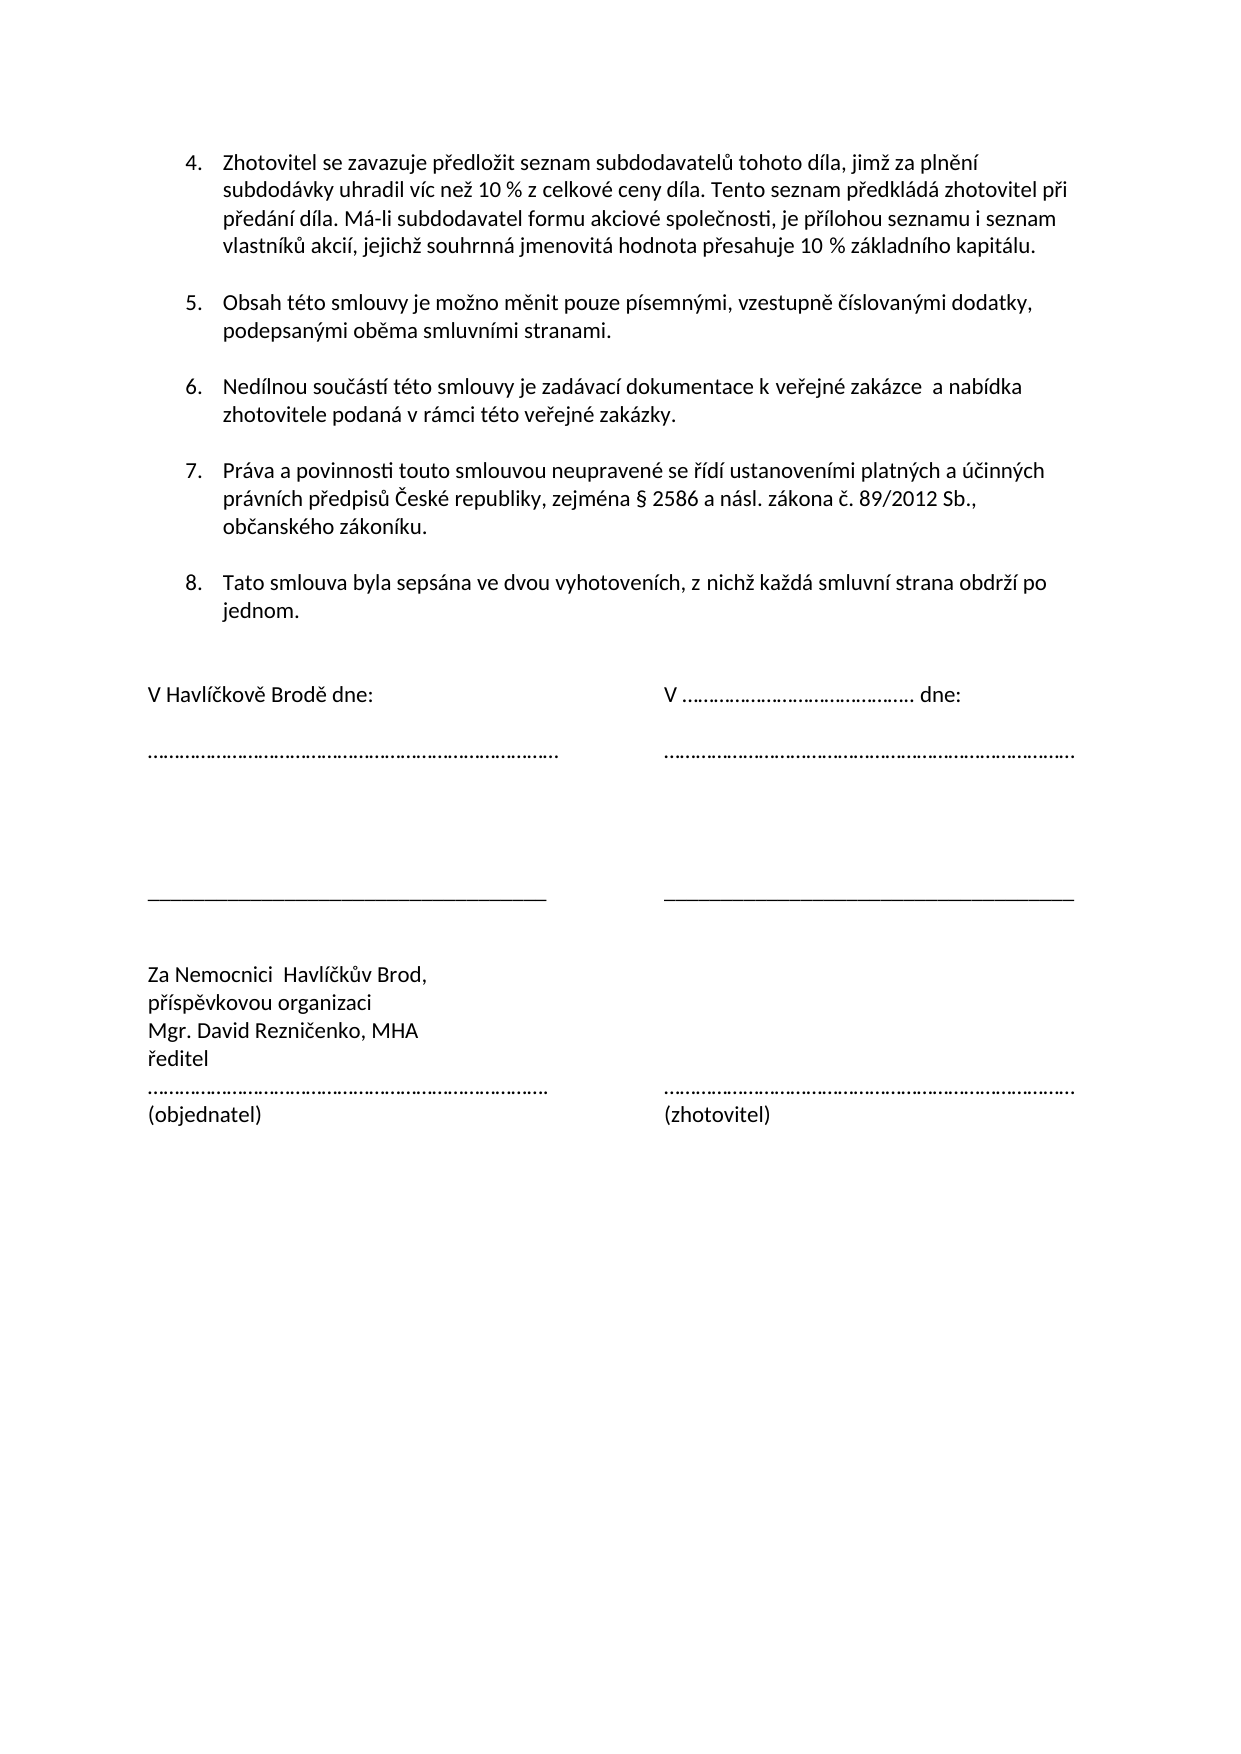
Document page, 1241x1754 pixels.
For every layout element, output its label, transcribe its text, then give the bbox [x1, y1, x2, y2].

list Práva a povinnosti touto smlouvou neupravené se řídí ustanoveními platných a účinných právních předpisů České republiky, zejména § 2586 a násl. zákona č. 89/2012 Sb., občanského zákoníku. [185, 456, 1093, 540]
text ředitel [148, 1044, 1093, 1072]
text Za Nemocnici Havlíčkův Brod, [148, 960, 1093, 988]
text příspěvkovou organizaci [148, 988, 1093, 1016]
text V Havlíčkově Brodě dne: V …………………………………….. dne: [148, 680, 1093, 708]
list Nedílnou součástí této smlouvy je zadávací dokumentace k veřejné zakázce a nabídka zhotovitele podaná v rámci této veřejné zakázky. [185, 372, 1093, 428]
list Tato smlouva byla sepsána ve dvou vyhotoveních, z nichž každá smluvní strana obdrží po jednom. [185, 568, 1093, 624]
text ___________________________________ ____________________________________ [148, 876, 1093, 904]
list Zhotovitel se zavazuje předložit seznam subdodavatelů tohoto díla, jimž za plnění subdodávky uhradil víc než 10 % z celkové ceny díla. Tento seznam předkládá zhotovitel při předání díla. Má-li subdodavatel formu akciové společnosti, je přílohou seznamu i seznam vlastníků akcií, jejichž souhrnná jmenovitá hodnota přesahuje 10 % základního kapitálu. [185, 148, 1093, 260]
list Obsah této smlouvy je možno měnit pouze písemnými, vzestupně číslovanými dodatky, podepsanými oběma smluvními stranami. [185, 288, 1093, 344]
text Mgr. David Rezničenko, MHA [148, 1016, 1093, 1044]
text …………………………………………………………………. …………………………………………………………………… [148, 1072, 1093, 1100]
text (objednatel) (zhotovitel) [148, 1100, 1093, 1128]
text …………………………………………………………………… …………………………………………………………………… [148, 736, 1093, 764]
